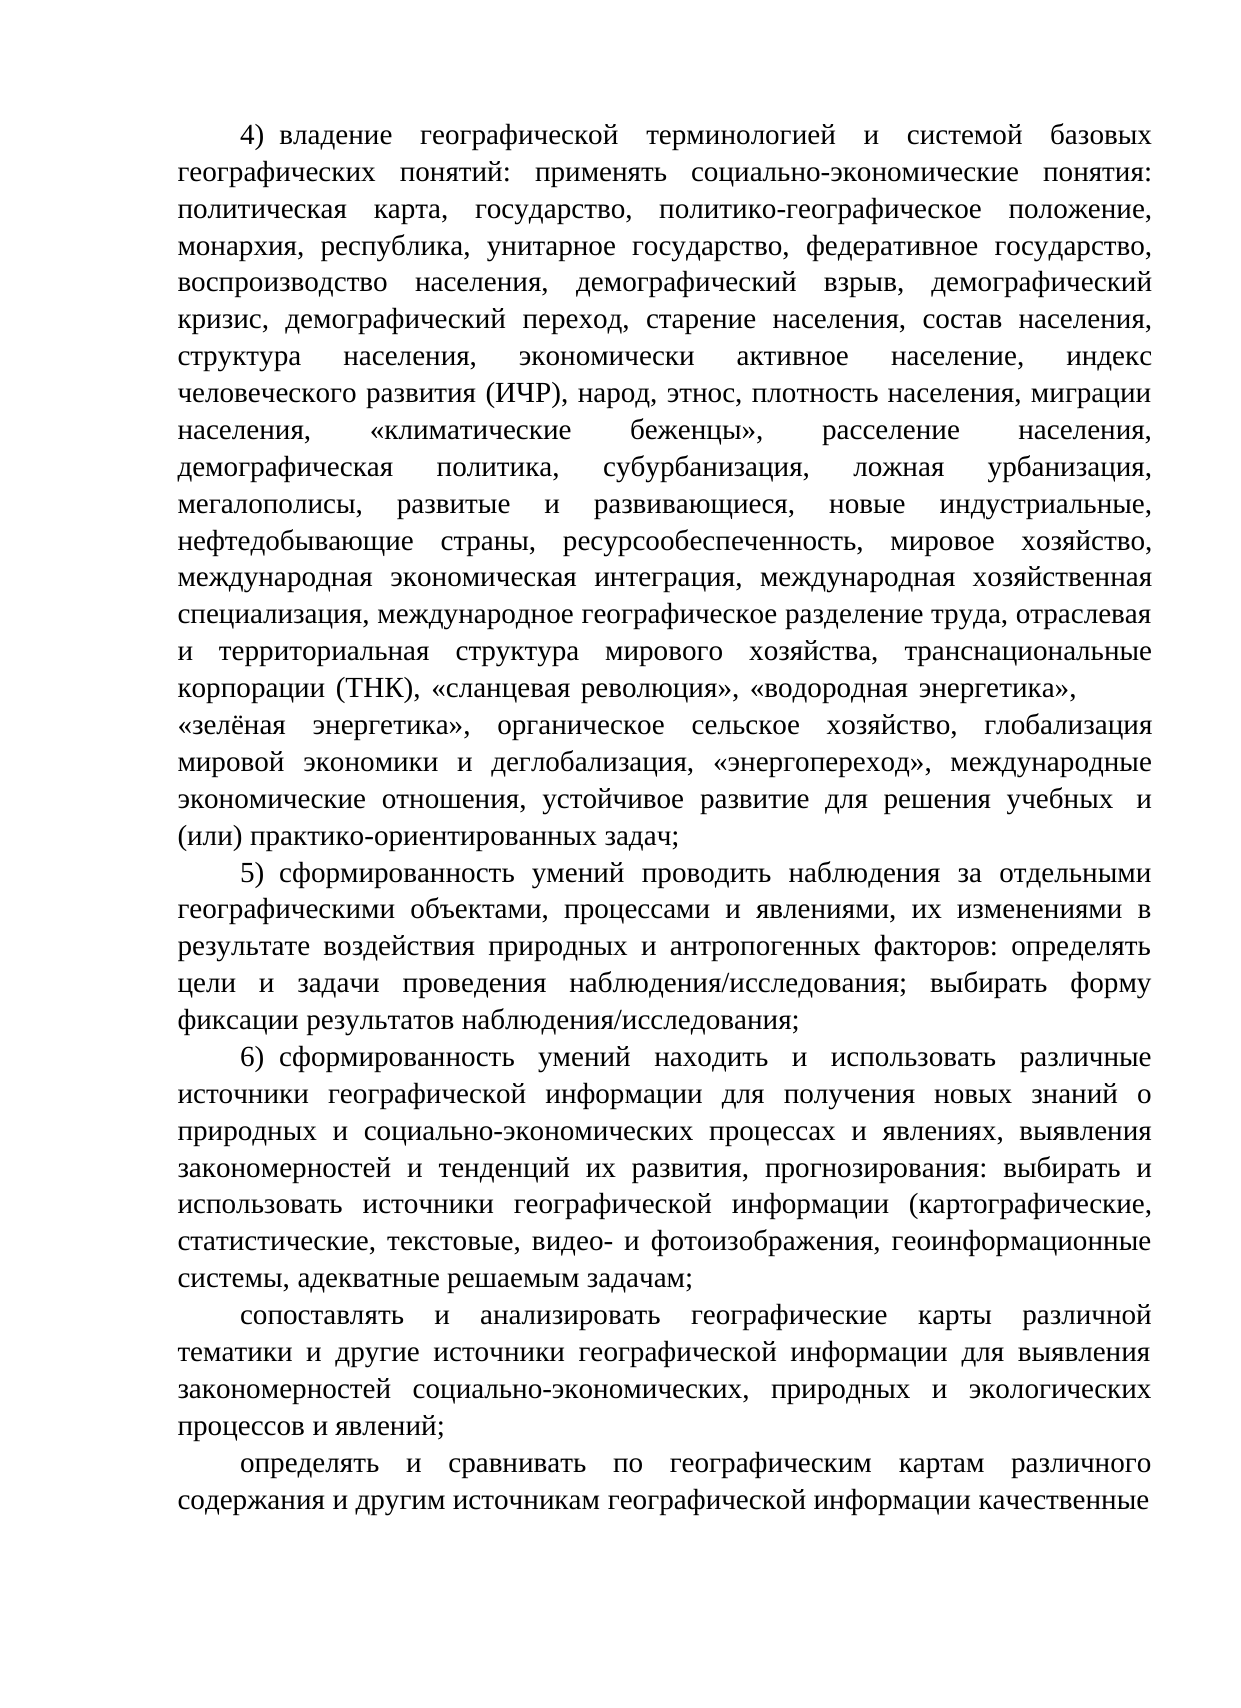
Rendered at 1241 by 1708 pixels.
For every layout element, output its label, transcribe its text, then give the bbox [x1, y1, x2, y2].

text определять и сравнивать по географическим картам различного содержания и другим источникам географической информации качественные [177, 1445, 1152, 1515]
text сопоставлять и анализировать географические карты различной тематики и другие источники географической информации для выявления закономерностей социально-экономических, природных и экологических процессов и явлений; [177, 1297, 1152, 1442]
list сформированность умений находить и использовать различные источники географической информации для получения новых знаний о природных и социально-экономических процессах и явлениях, выявления закономерностей и тенденций их развития, прогнозирования: выбирать и использовать источники географической информации (картографические, статистические, текстовые, видео- и фотоизображения, геоинформационные системы, адекватные решаемым задачам; [177, 1039, 1152, 1294]
list сформированность умений проводить наблюдения за отдельными географическими объектами, процессами и явлениями, их изменениями в результате воздействия природных и антропогенных факторов: определять цели и задачи проведения наблюдения/исследования; выбирать форму фиксации результатов наблюдения/исследования; [177, 855, 1152, 1036]
list владение географической терминологией и системой базовых географических понятий: применять социально-экономические понятия: политическая карта, государство, политико-географическое положение, монархия, республика, унитарное государство, федеративное государство, воспроизводство населения, демографический взрыв, демографический кризис, демографический переход, старение населения, состав населения, структура населения, экономически активное население, индекс человеческого развития (ИЧР), народ, этнос, плотность населения, миграции населения, «климатические беженцы», расселение населения, демографическая политика, субурбанизация, ложная урбанизация, мегалополисы, развитые и развивающиеся, новые индустриальные, нефтедобывающие страны, ресурсообеспеченность, мировое хозяйство, международная экономическая интеграция, международная хозяйственная специализация, международное географическое разделение труда, отраслевая и территориальная структура мирового хозяйства, транснациональные корпорации (ТНК), «сланцевая революция», «водородная энергетика», [177, 117, 1152, 704]
text «зелёная энергетика», органическое сельское хозяйство, глобализация мировой экономики и деглобализация, «энергопереход», международные экономические отношения, устойчивое развитие для решения учебных и (или) практико-ориентированных задач; [177, 707, 1152, 851]
